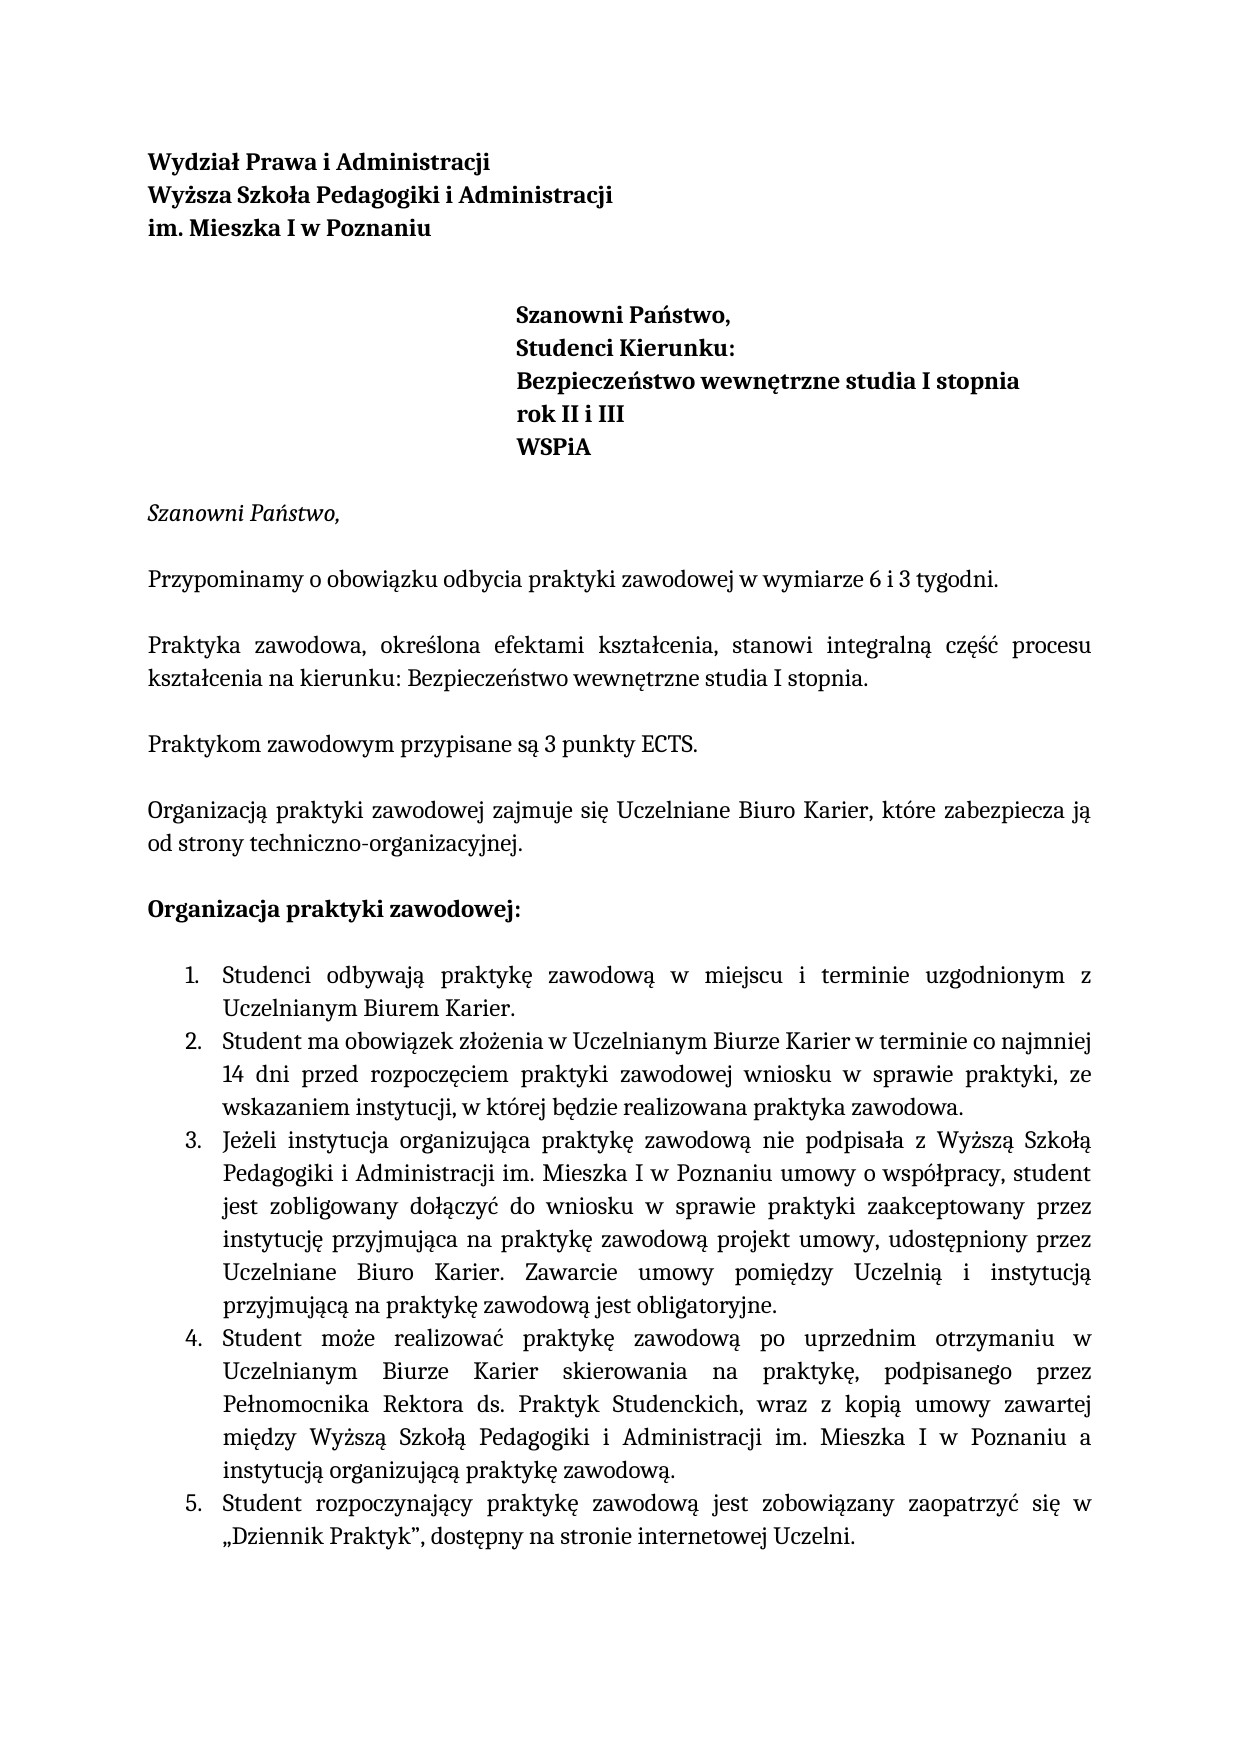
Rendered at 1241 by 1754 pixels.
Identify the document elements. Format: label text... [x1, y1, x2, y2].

list Student rozpoczynający praktykę zawodową jest zobowiązany zaopatrzyć się w „Dziennik Praktyk”, dostępny na stronie internetowej Uczelni. [185, 1489, 1093, 1551]
text Bezpieczeństwo wewnętrzne studia I stopnia rok II i III [148, 367, 1093, 428]
text WSPiA [148, 433, 1093, 461]
text Szanowni Państwo, [148, 499, 1093, 527]
text Studenci Kierunku: [148, 333, 1093, 362]
text Wydział Prawa i Administracji [148, 148, 1093, 176]
text Organizacja praktyki zawodowej: [148, 895, 1093, 924]
list Student ma obowiązek złożenia w Uczelnianym Biurze Karier w terminie co najmniej 14 dni przed rozpoczęciem praktyki zawodowej wniosku w sprawie praktyki, ze wskazaniem instytucji, w której będzie realizowana praktyka zawodowa. [185, 1027, 1093, 1122]
list Jeżeli instytucja organizująca praktykę zawodową nie podpisała z Wyższą Szkołą Pedagogiki i Administracji im. Mieszka I w Poznaniu umowy o współpracy, student jest zobligowany dołączyć do wniosku w sprawie praktyki zaakceptowany przez instytucję przyjmująca na praktykę zawodową projekt umowy, udostępniony przez Uczelniane Biuro Karier. Zawarcie umowy pomiędzy Uczelnią i instytucją przyjmującą na praktykę zawodową jest obligatoryjne. [185, 1126, 1093, 1320]
text Przypominamy o obowiązku odbycia praktyki zawodowej w wymiarze 6 i 3 tygodni. [148, 565, 1093, 593]
text Wyższa Szkoła Pedagogiki i Administracji [148, 181, 1093, 209]
text Szanowni Państwo, [148, 301, 1093, 329]
text im. Mieszka I w Poznaniu [148, 214, 1093, 242]
list Student może realizować praktykę zawodową po uprzednim otrzymaniu w Uczelnianym Biurze Karier skierowania na praktykę, podpisanego przez Pełnomocnika Rektora ds. Praktyk Studenckich, wraz z kopią umowy zawartej między Wyższą Szkołą Pedagogiki i Administracji im. Mieszka I w Poznaniu a instytucją organizującą praktykę zawodową. [185, 1324, 1093, 1485]
text Praktyka zawodowa, określona efektami kształcenia, stanowi integralną część procesu kształcenia na kierunku: Bezpieczeństwo wewnętrzne studia I stopnia. [148, 631, 1093, 692]
text Praktykom zawodowym przypisane są 3 punkty ECTS. [148, 730, 1093, 758]
list Studenci odbywają praktykę zawodową w miejscu i terminie uzgodnionym z Uczelnianym Biurem Karier. [185, 961, 1093, 1023]
text Organizacją praktyki zawodowej zajmuje się Uczelniane Biuro Karier, które zabezpiecza ją od strony techniczno-organizacyjnej. [148, 796, 1093, 858]
